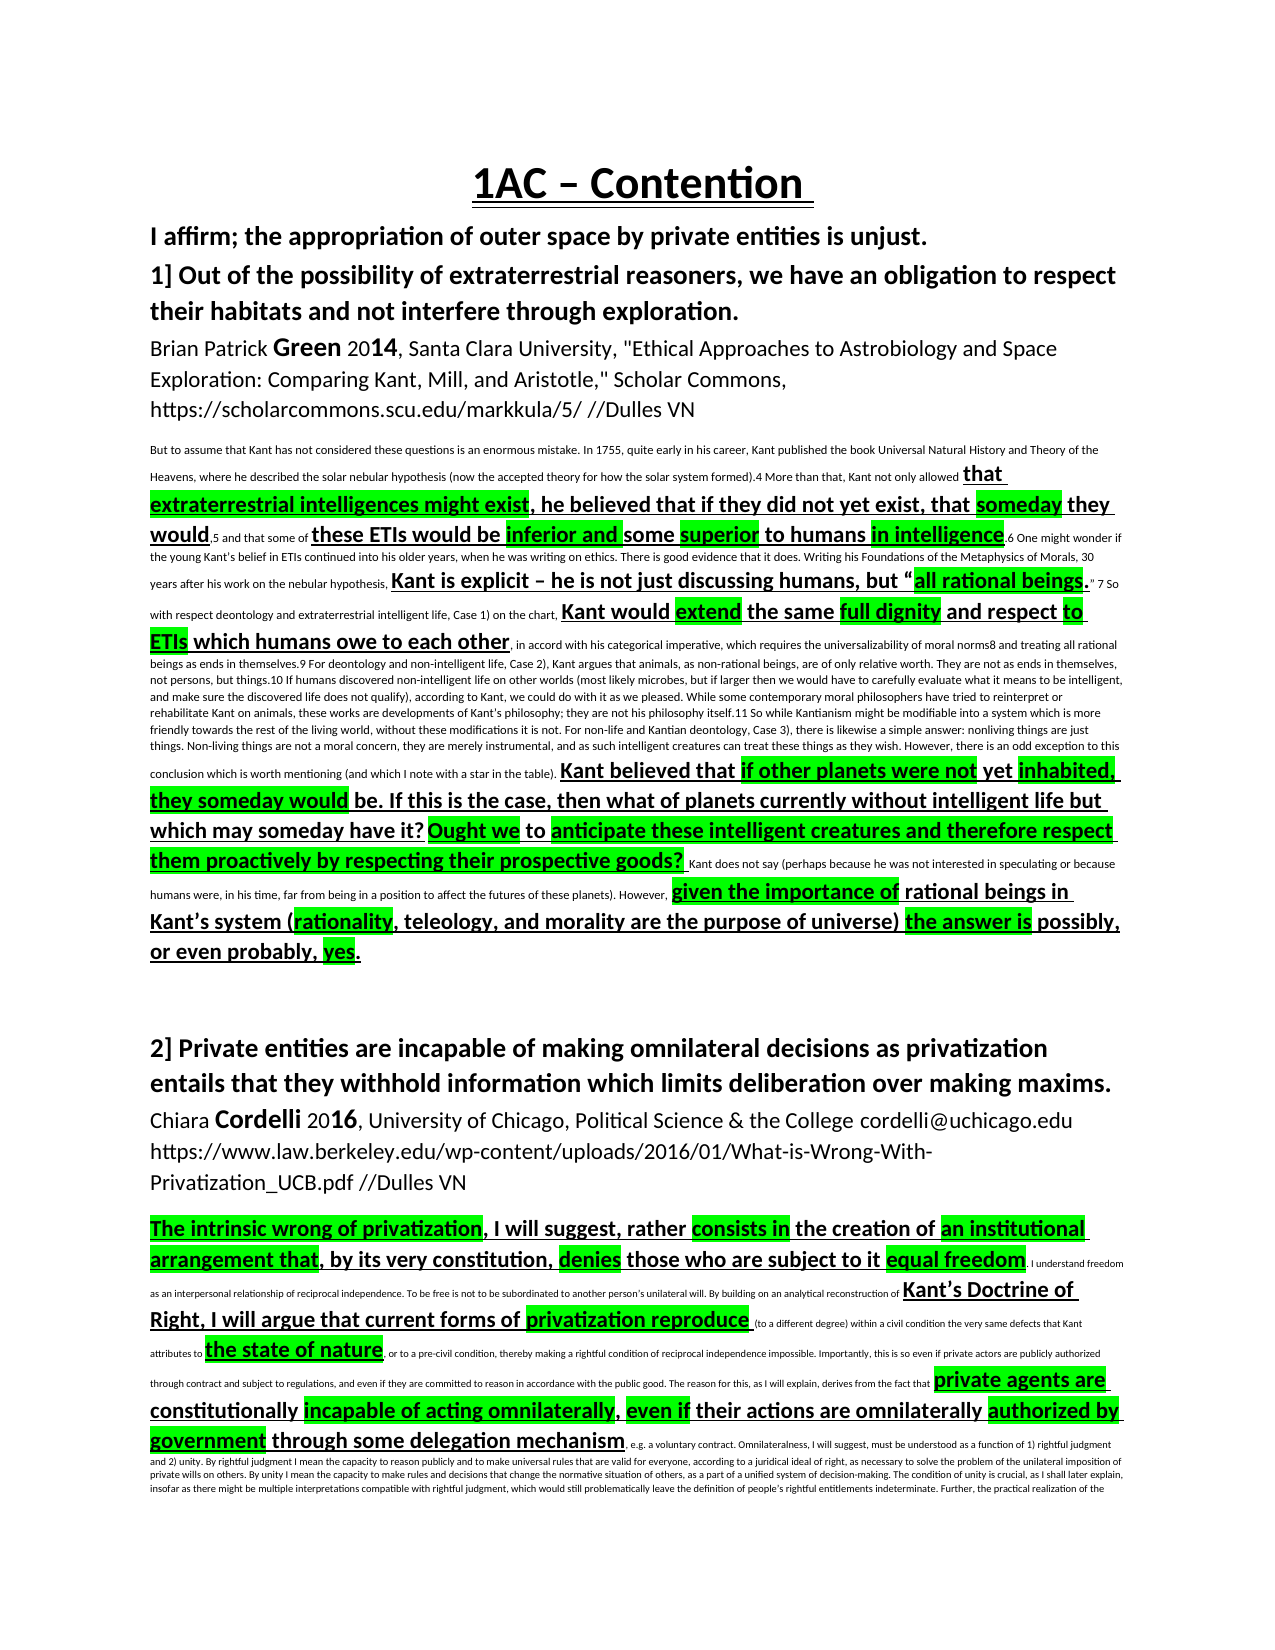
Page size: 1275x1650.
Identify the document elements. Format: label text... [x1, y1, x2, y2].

text Brian Patrick Green 2014, Santa Clara University, "Ethical Approaches to Astrobiology and Space Exploration: Comparing Kant, Mill, and Aristotle," Scholar Commons, https://scholarcommons.scu.edu/markkula/5/ //Dulles VN [150, 330, 1125, 423]
subtitle 1] Out of the possibility of extraterrestrial reasoners, we have an obligation to respect their habitats and not interfere through exploration. [150, 258, 1125, 327]
text But to assume that Kant has not considered these questions is an enormous mistake. In 1755, quite early in his career, Kant published the book Universal Natural History and Theory of the Heavens, where he described the solar nebular hypothesis (now the accepted theory for how the solar system formed).4 More than that, Kant not only allowed that extraterrestrial intelligences might exist, he believed that if they did not yet exist, that someday they would,5 and that some of these ETIs would be inferior and some superior to humans in intelligence.6 One might wonder if the young Kant’s belief in ETIs continued into his older years, when he was writing on ethics. There is good evidence that it does. Writing his Foundations of the Metaphysics of Morals, 30 years after his work on the nebular hypothesis, Kant is explicit – he is not just discussing humans, but “all rational beings.” 7 So with respect deontology and extraterrestrial intelligent life, Case 1) on the chart, Kant would extend the same full dignity and respect to ETIs which humans owe to each other, in accord with his categorical imperative, which requires the universalizability of moral norms8 and treating all rational beings as ends in themselves.9 For deontology and non-intelligent life, Case 2), Kant argues that animals, as non-rational beings, are of only relative worth. They are not as ends in themselves, not persons, but things.10 If humans discovered non-intelligent life on other worlds (most likely microbes, but if larger then we would have to carefully evaluate what it means to be intelligent, and make sure the discovered life does not qualify), according to Kant, we could do with it as we pleased. While some contemporary moral philosophers have tried to reinterpret or rehabilitate Kant on animals, these works are developments of Kant’s philosophy; they are not his philosophy itself.11 So while Kantianism might be modifiable into a system which is more friendly towards the rest of the living world, without these modifications it is not. For non-life and Kantian deontology, Case 3), there is likewise a simple answer: nonliving things are just things. Non-living things are not a moral concern, they are merely instrumental, and as such intelligent creatures can treat these things as they wish. However, there is an odd exception to this conclusion which is worth mentioning (and which I note with a star in the table). Kant believed that if other planets were not yet inhabited, they someday would be. If this is the case, then what of planets currently without intelligent life but which may someday have it? Ought we to anticipate these intelligent creatures and therefore respect them proactively by respecting their prospective goods? Kant does not say (perhaps because he was not interested in speculating or because humans were, in his time, far from being in a position to affect the futures of these planets). However, given the importance of rational beings in Kant’s system (rationality, teleology, and morality are the purpose of universe) the answer is possibly, or even probably, yes. [150, 442, 1125, 965]
subtitle 1AC – Contention [150, 154, 1125, 210]
text Chiara Cordelli 2016, University of Chicago, Political Science & the College cordelli@uchicago.edu https://www.law.berkeley.edu/wp-content/uploads/2016/01/What-is-Wrong-With-Privatization_UCB.pdf //Dulles VN [150, 1102, 1125, 1196]
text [150, 1214, 1125, 1495]
subtitle 2] Private entities are incapable of making omnilateral decisions as privatization entails that they withhold information which limits deliberation over making maxims. [150, 1031, 1125, 1099]
subtitle I affirm; the appropriation of outer space by private entities is unjust. [150, 219, 1125, 252]
